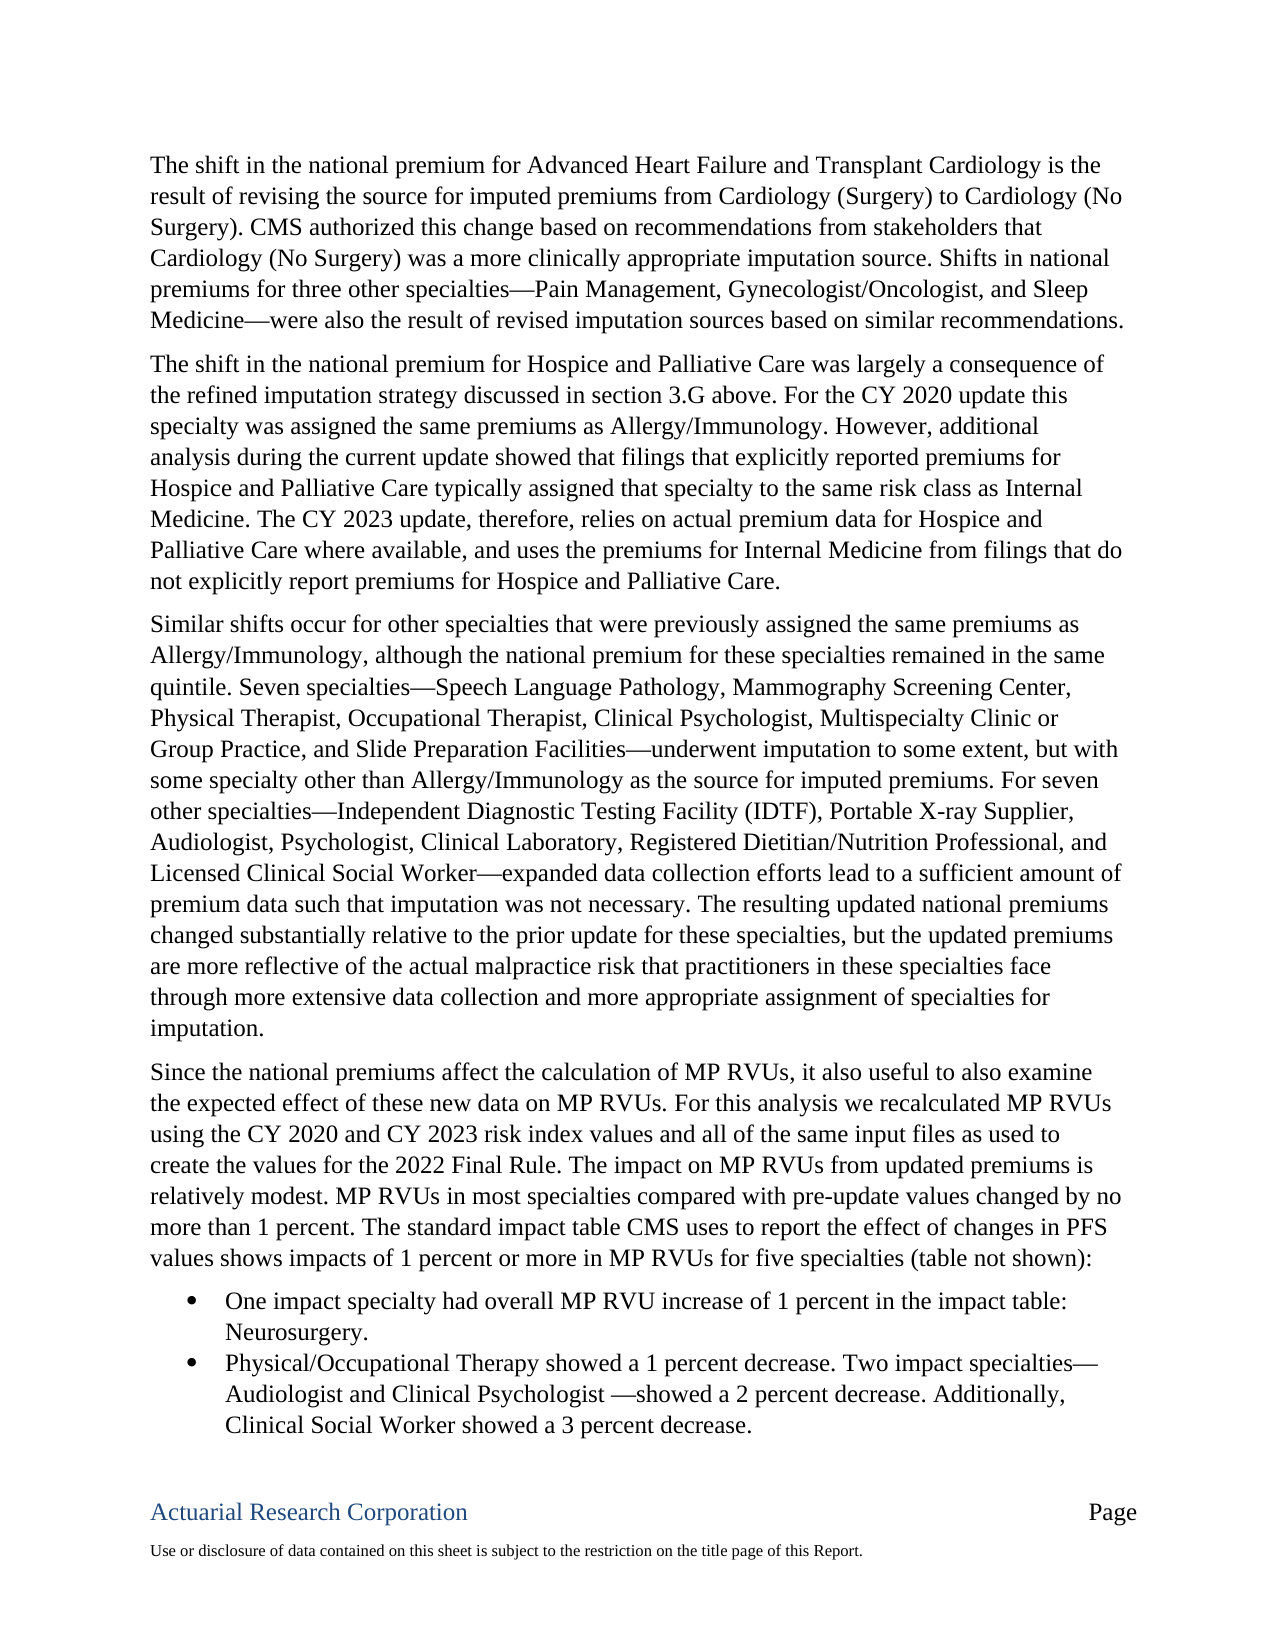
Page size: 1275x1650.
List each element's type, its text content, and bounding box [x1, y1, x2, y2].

text Since the national premiums affect the calculation of MP RVUs, it also useful to also examine the expected effect of these new data on MP RVUs. For this analysis we recalculated MP RVUs using the CY 2020 and CY 2023 risk index values and all of the same input files as used to create the values for the 2022 Final Rule. The impact on MP RVUs from updated premiums is relatively modest. MP RVUs in most specialties compared with pre-update values changed by no more than 1 percent. The standard impact table CMS uses to report the effect of changes in PFS values shows impacts of 1 percent or more in MP RVUs for five specialties (table not shown): [150, 1057, 1125, 1272]
list One impact specialty had overall MP RVU increase of 1 percent in the impact table: Neurosurgery. [187, 1286, 1125, 1346]
list Physical/Occupational Therapy showed a 1 percent decrease. Two impact specialties—Audiologist and Clinical Psychologist —showed a 2 percent decrease. Additionally, Clinical Social Worker showed a 3 percent decrease. [187, 1348, 1125, 1439]
text Similar shifts occur for other specialties that were previously assigned the same premiums as Allergy/Immunology, although the national premium for these specialties remained in the same quintile. Seven specialties—Speech Language Pathology, Mammography Screening Center, Physical Therapist, Occupational Therapist, Clinical Psychologist, Multispecialty Clinic or Group Practice, and Slide Preparation Facilities—underwent imputation to some extent, but with some specialty other than Allergy/Immunology as the source for imputed premiums. For seven other specialties—Independent Diagnostic Testing Facility (IDTF), Portable X-ray Supplier, Audiologist, Psychologist, Clinical Laboratory, Registered Dietitian/Nutrition Professional, and Licensed Clinical Social Worker—expanded data collection efforts lead to a sufficient amount of premium data such that imputation was not necessary. The resulting updated national premiums changed substantially relative to the prior update for these specialties, but the updated premiums are more reflective of the actual malpractice risk that practitioners in these specialties face through more extensive data collection and more appropriate assignment of specialties for imputation. [150, 609, 1125, 1042]
text The shift in the national premium for Advanced Heart Failure and Transplant Cardiology is the result of revising the source for imputed premiums from Cardiology (Surgery) to Cardiology (No Surgery). CMS authorized this change based on recommendations from stakeholders that Cardiology (No Surgery) was a more clinically appropriate imputation source. Shifts in national premiums for three other specialties—Pain Management, Gynecologist/Oncologist, and Sleep Medicine—were also the result of revised imputation sources based on similar recommendations. [150, 150, 1125, 334]
text The shift in the national premium for Hospice and Palliative Care was largely a consequence of the refined imputation strategy discussed in section 3.G above. For the CY 2020 update this specialty was assigned the same premiums as Allergy/Immunology. However, additional analysis during the current update showed that filings that explicitly reported premiums for Hospice and Palliative Care typically assigned that specialty to the same risk class as Internal Medicine. The CY 2023 update, therefore, relies on actual premium data for Hospice and Palliative Care where available, and uses the premiums for Internal Medicine from filings that do not explicitly report premiums for Hospice and Palliative Care. [150, 349, 1125, 595]
